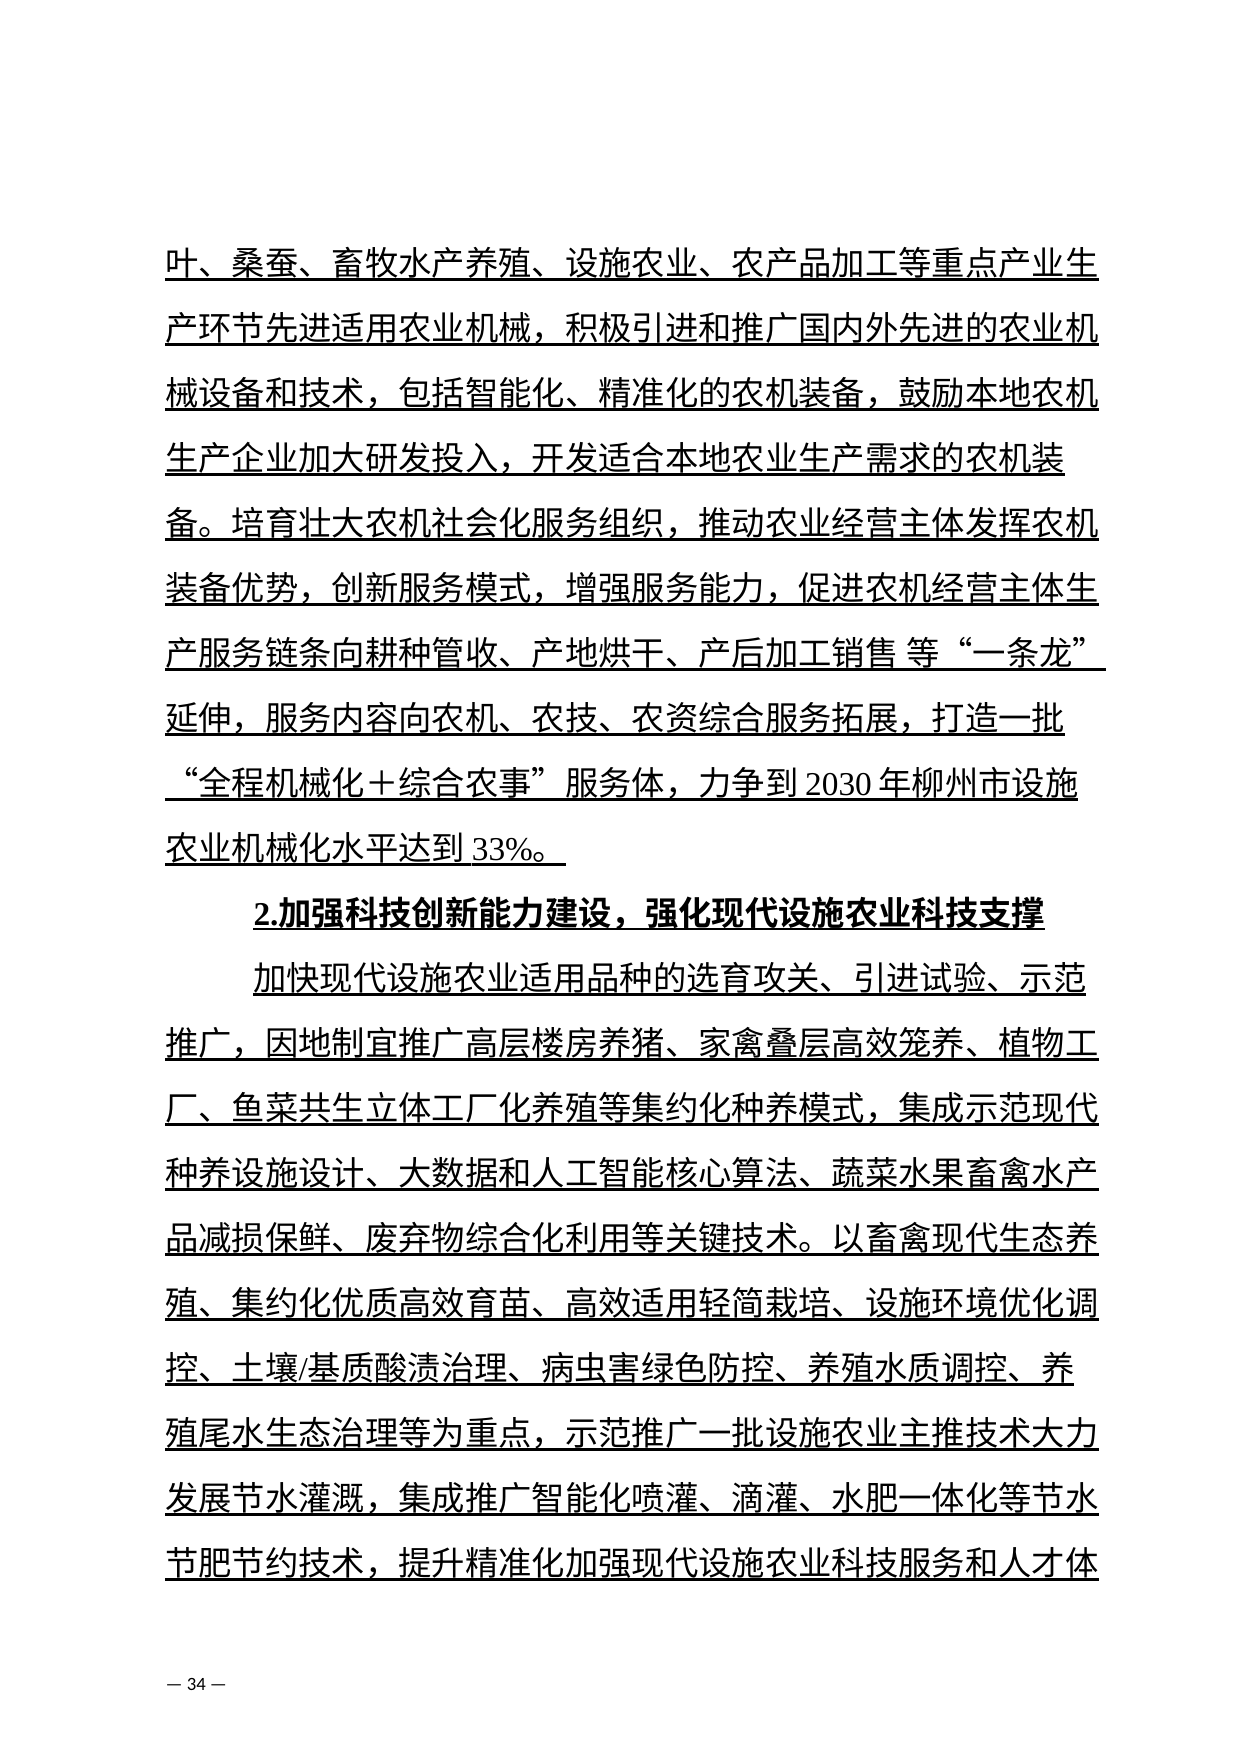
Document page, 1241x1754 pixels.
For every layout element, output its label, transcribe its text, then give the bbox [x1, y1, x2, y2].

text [165, 229, 1107, 879]
text 2.加强科技创新能力建设，强化现代设施农业科技支撑 [165, 879, 1107, 944]
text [165, 944, 1107, 1594]
